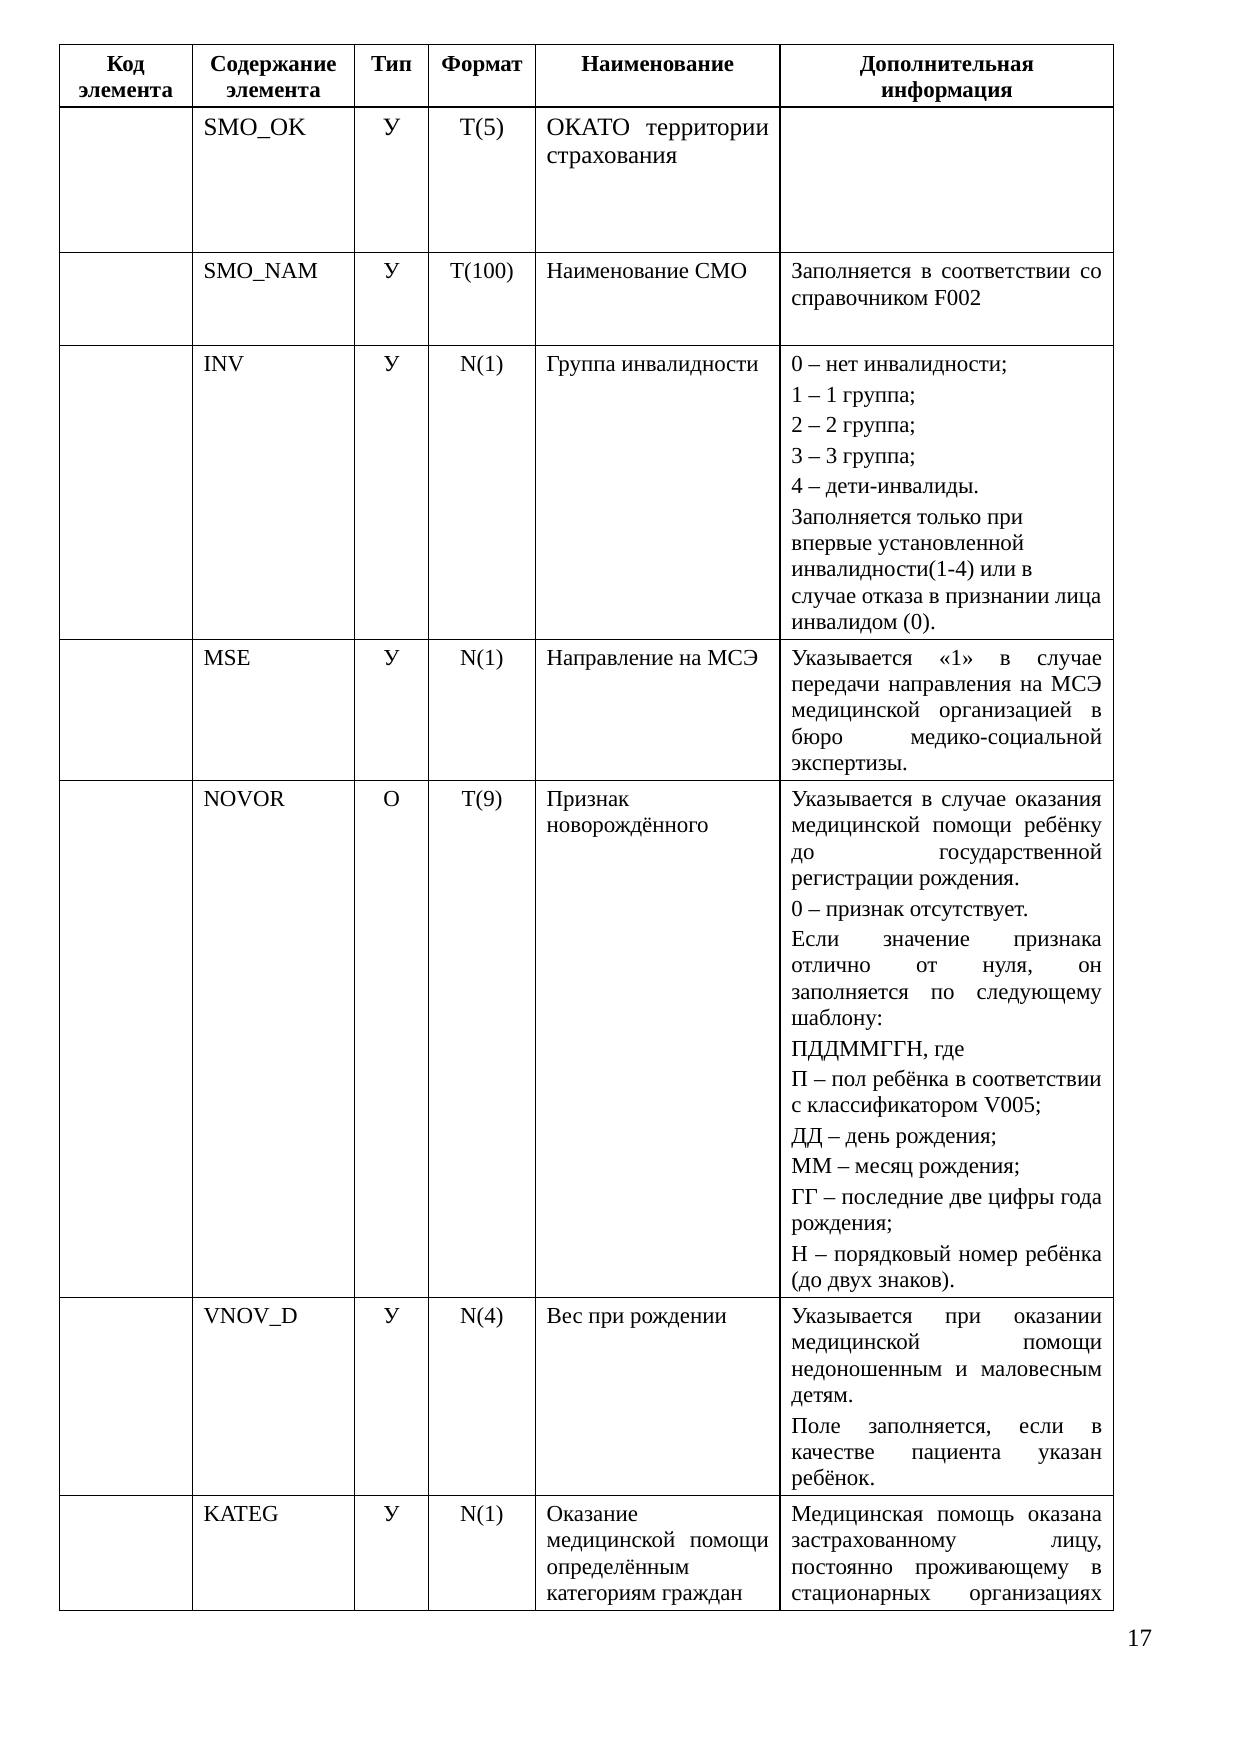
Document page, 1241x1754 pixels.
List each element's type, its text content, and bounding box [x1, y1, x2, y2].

table_cell [60, 640, 192, 780]
table_cell [60, 253, 192, 345]
table_cell [60, 781, 192, 1297]
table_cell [781, 1496, 1113, 1610]
table_cell Признак новорождённого [536, 781, 779, 1297]
table_cell N(1) [429, 1496, 535, 1610]
table_cell О [355, 781, 428, 1297]
table_cell N(1) [429, 346, 535, 639]
table_cell Вес при рождении [536, 1298, 779, 1495]
table_cell Наименование СМО [536, 253, 779, 345]
table_cell [781, 108, 1113, 252]
table_cell Направление на МСЭ [536, 640, 779, 780]
table_cell [60, 346, 192, 639]
table_cell Т(100) [429, 253, 535, 345]
table_cell Указывается «1» в случае передачи направления на МСЭ медицинской организацией в бюро медико-социальной экспертизы. [781, 640, 1113, 780]
table_cell ОКАТО территории страхования [536, 108, 779, 252]
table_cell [536, 1496, 779, 1610]
table_header Код элемента [60, 45, 192, 106]
table_cell У [355, 1496, 428, 1610]
table_cell Т(9) [429, 781, 535, 1297]
table_cell NOVOR [193, 781, 354, 1297]
table_cell KATEG [193, 1496, 354, 1610]
table_cell SMO_OK [193, 108, 354, 252]
table_cell N(4) [429, 1298, 535, 1495]
table_header Наименование [536, 45, 779, 106]
table_cell MSE [193, 640, 354, 780]
table_header Тип [355, 45, 428, 106]
table_cell Указывается при оказании медицинской помощи недоношенным и маловесным детям. Поле заполняется, если в качестве пациента указан ребёнок. [781, 1298, 1113, 1495]
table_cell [781, 253, 1113, 345]
table_cell [60, 108, 192, 252]
table_cell У [355, 346, 428, 639]
table_header Содержание элемента [193, 45, 354, 106]
table_cell Указывается в случае оказания медицинской помощи ребёнку до государственной регистрации рождения. 0 – признак отсутствует. Если значение признака отлично от нуля, он заполняется по следующему шаблону: ПДДММГГН, где П – пол ребёнка в соответствии с классификатором V005; ДД – день рождения; ММ – месяц рождения; ГГ – последние две цифры года рождения; Н – порядковый номер ребёнка (до двух знаков). [781, 781, 1113, 1297]
table_header Формат [429, 45, 535, 106]
table_cell Группа инвалидности [536, 346, 779, 639]
table_cell 0 – нет инвалидности; 1 – 1 группа; 2 – 2 группа; 3 – 3 группа; 4 – дети-инвалиды. Заполняется только при впервые установленной инвалидности(1-4) или в случае отказа в признании лица инвалидом (0). [781, 346, 1113, 639]
table_cell SMO_NAM [193, 253, 354, 345]
table_cell INV [193, 346, 354, 639]
table_cell У [355, 108, 428, 252]
table_cell VNOV_D [193, 1298, 354, 1495]
table_cell T(5) [429, 108, 535, 252]
table_cell У [355, 253, 428, 345]
table_cell [60, 1298, 192, 1495]
table_cell У [355, 640, 428, 780]
table_header Дополнительная информация [781, 45, 1113, 106]
table_cell N(1) [429, 640, 535, 780]
table_cell У [355, 1298, 428, 1495]
table_cell [60, 1496, 192, 1610]
